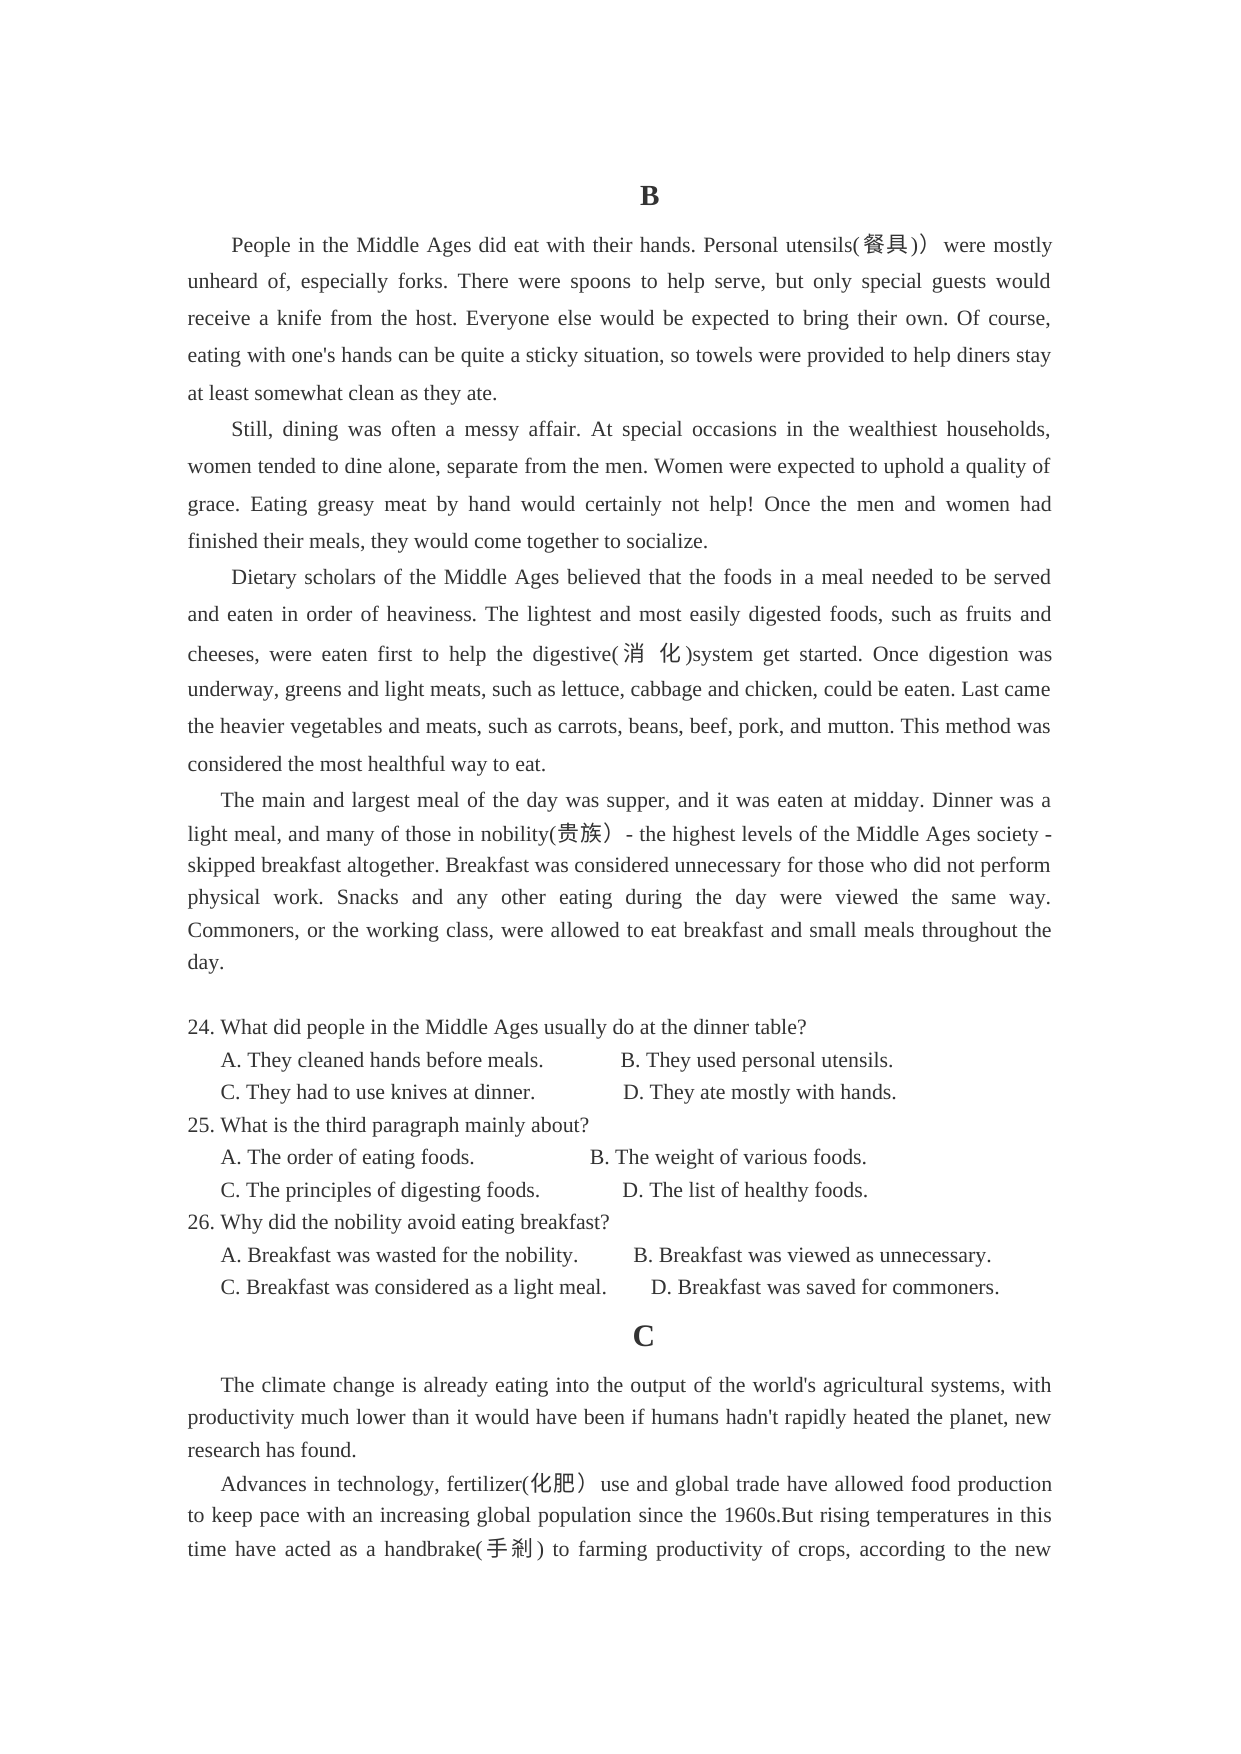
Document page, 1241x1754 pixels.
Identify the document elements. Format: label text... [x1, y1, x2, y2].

text A. Breakfast was wasted for the nobility. B. Breakfast was viewed as unnecessary. [187, 1238, 1053, 1271]
text C. The principles of digesting foods. D. The list of healthy foods. [187, 1173, 1053, 1206]
text The climate change is already eating into the output of the world's agricultural systems, with productivity much lower than it would have been if humans hadn't rapidly heated the planet, new research has found. [187, 1368, 1053, 1466]
text C. Breakfast was considered as a light meal. D. Breakfast was saved for commoners. [187, 1271, 1053, 1303]
text B [187, 162, 1053, 227]
text 26. Why did the nobility avoid eating breakfast? [187, 1206, 1053, 1238]
text 24. What did people in the Middle Ages usually do at the dinner table? [187, 1011, 1053, 1043]
text C [187, 1303, 1053, 1368]
text Still, dining was often a messy affair. At special occasions in the wealthiest households, women tended to dine alone, separate from the men. Women were expected to uphold a quality of grace. Eating greasy meat by hand would certainly not help! Once the men and women had finished their meals, they would come together to socialize. [187, 412, 1053, 557]
text People in the Middle Ages did eat with their hands. Personal utensils(餐具)）were mostly unheard of, especially forks. There were spoons to help serve, but only special guests would receive a knife from the host. Everyone else would be expected to bring their own. Of course, eating with one's hands can be quite a sticky situation, so towels were provided to help diners stay at least somewhat clean as they ate. [187, 227, 1053, 409]
text 25. What is the third paragraph mainly about? [187, 1108, 1053, 1141]
text The main and largest meal of the day was supper, and it was eaten at midday. Dinner was a light meal, and many of those in nobility(贵族）- the highest levels of the Middle Ages society - skipped breakfast altogether. Breakfast was considered unnecessary for those who did not perform physical work. Snacks and any other eating during the day were viewed the same way. Commoners, or the working class, were allowed to eat breakfast and small meals throughout the day. [187, 783, 1053, 978]
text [187, 1466, 1053, 1563]
text Dietary scholars of the Middle Ages believed that the foods in a meal needed to be served and eaten in order of heaviness. The lightest and most easily digested foods, such as fruits and cheeses, were eaten first to help the digestive(消 化)system get started. Once digestion was underway, greens and light meats, such as lettuce, cabbage and chicken, could be eaten. Last came the heavier vegetables and meats, such as carrots, beans, beef, pork, and mutton. This method was considered the most healthful way to eat. [187, 561, 1053, 779]
text A. The order of eating foods. B. The weight of various foods. [187, 1141, 1053, 1173]
text A. They cleaned hands before meals. B. They used personal utensils. [187, 1043, 1053, 1076]
text C. They had to use knives at dinner. D. They ate mostly with hands. [187, 1076, 1053, 1108]
